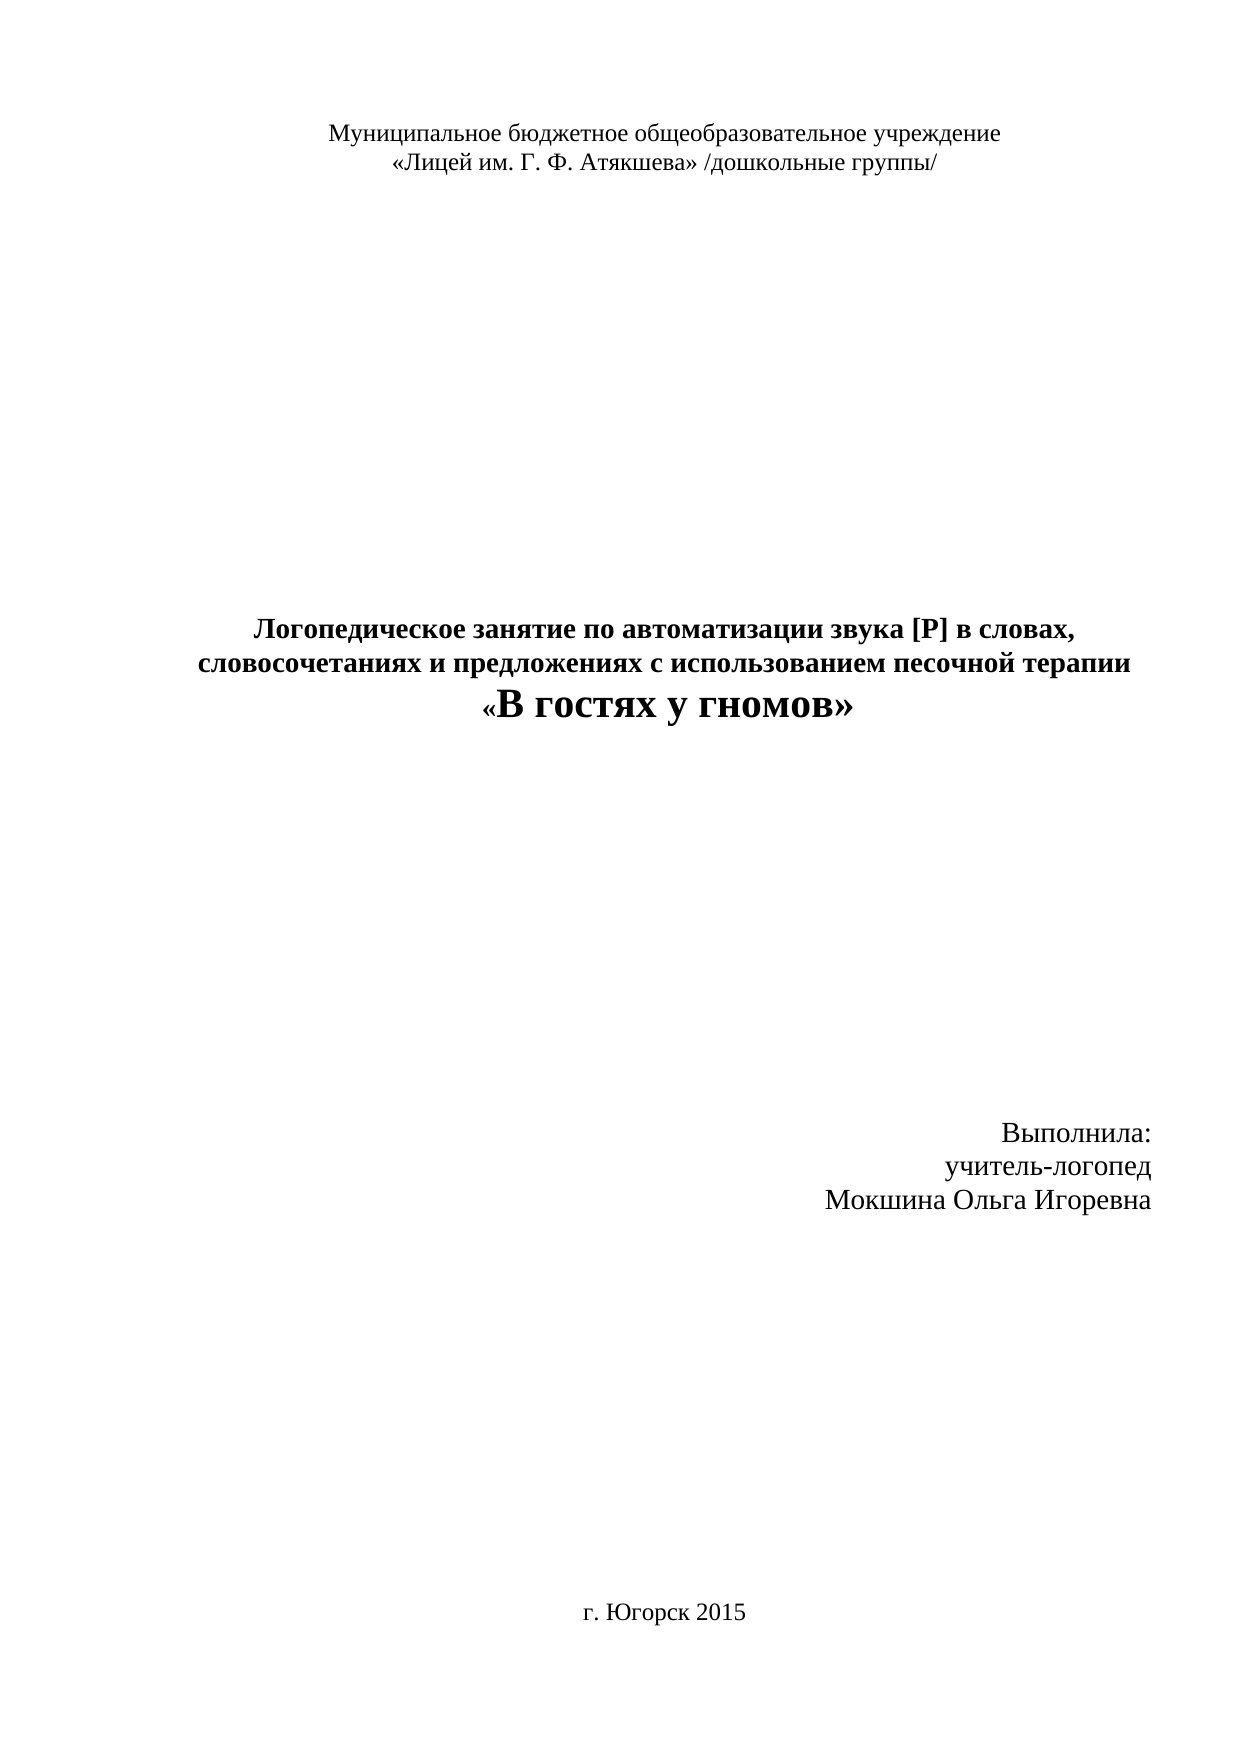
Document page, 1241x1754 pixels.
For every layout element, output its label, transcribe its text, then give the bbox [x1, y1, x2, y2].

text Мокшина Ольга Игоревна [177, 1182, 1152, 1216]
text «Лицей им. Г. Ф. Атякшева» /дошкольные группы/ [177, 147, 1152, 176]
text Выполнила: [177, 1115, 1152, 1148]
text учитель-логопед [177, 1148, 1152, 1182]
text «В гостях у гномов» [177, 679, 1152, 727]
text Муниципальное бюджетное общеобразовательное учреждение [177, 118, 1152, 147]
text г. Югорск 2015 [177, 1597, 1152, 1626]
text Логопедическое занятие по автоматизации звука [Р] в словах, словосочетаниях и предложениях с использованием песочной терапии [177, 612, 1152, 679]
